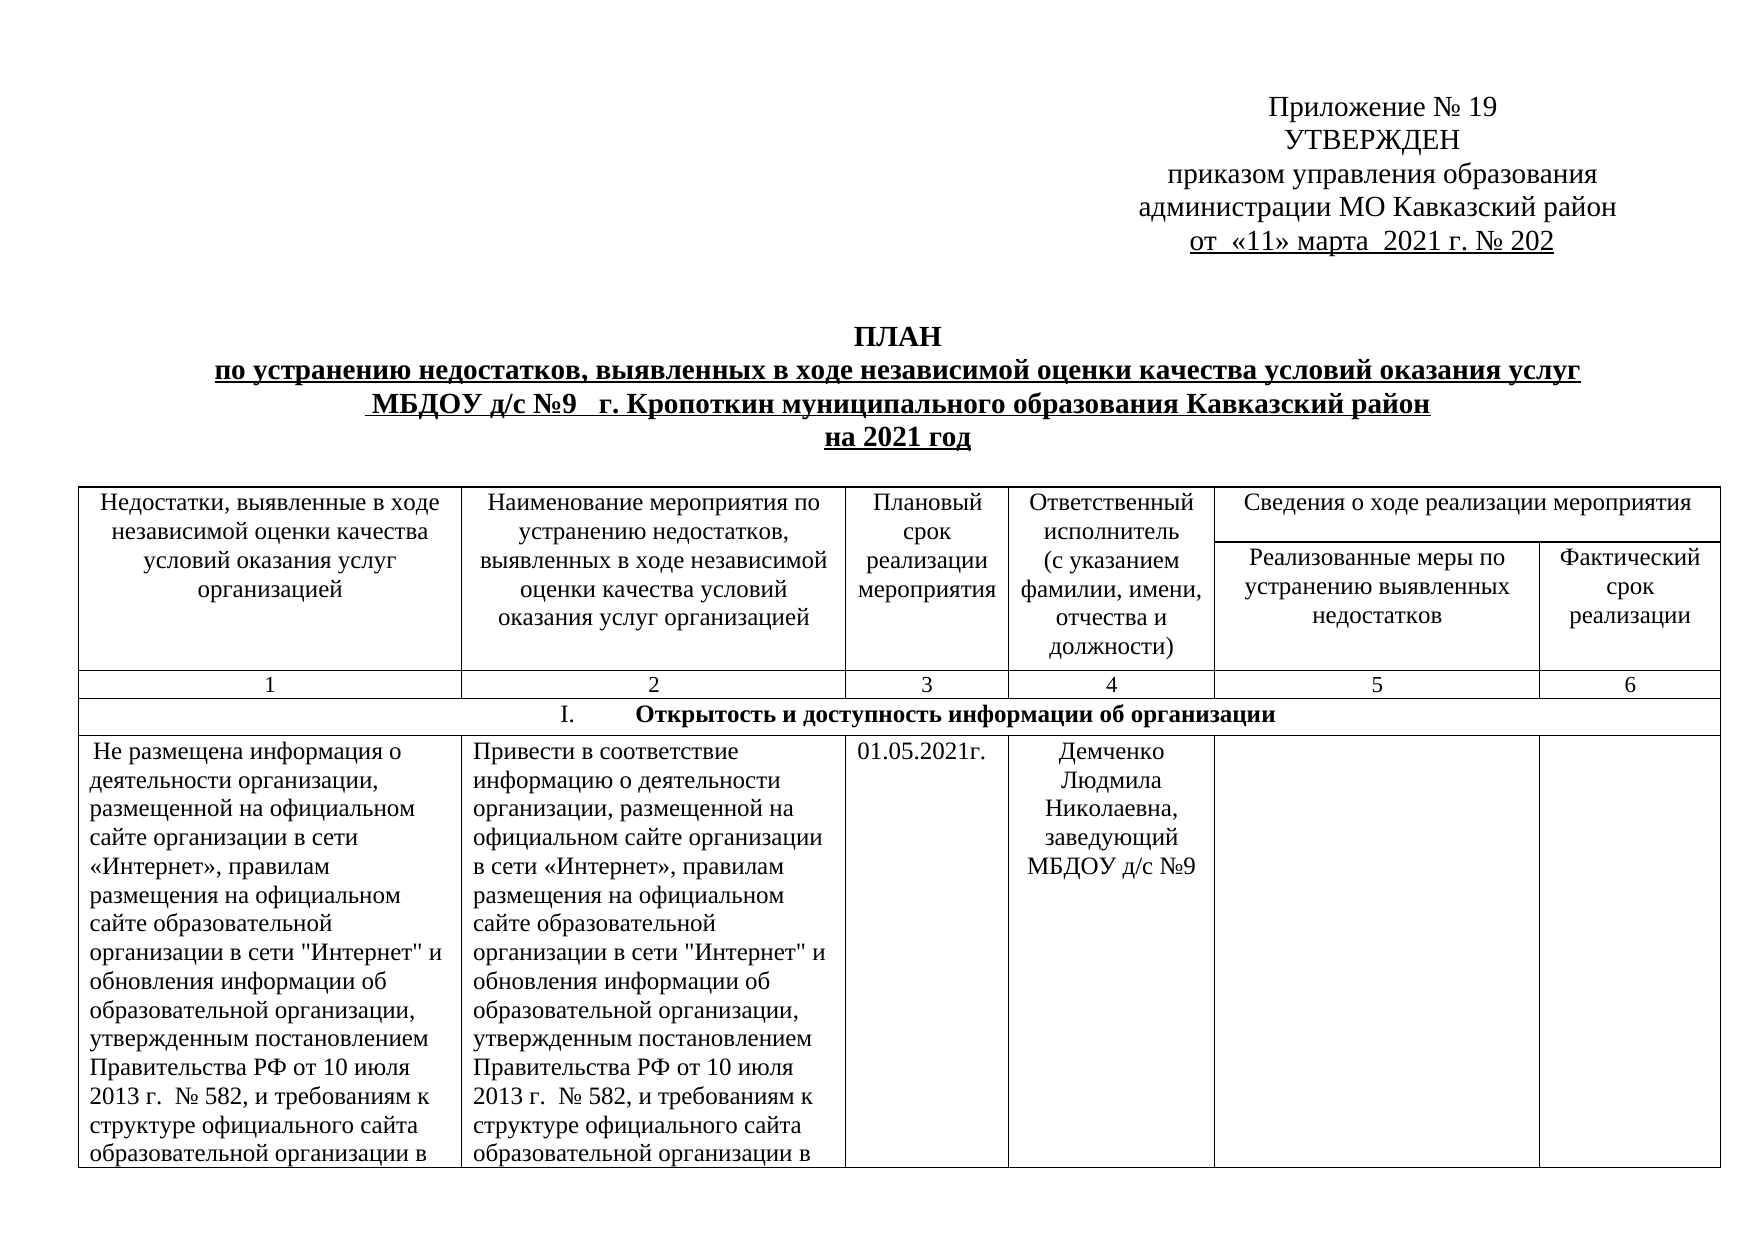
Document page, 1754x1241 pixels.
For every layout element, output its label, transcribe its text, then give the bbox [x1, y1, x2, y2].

text от «11» марта 2021 г. № 202 [124, 223, 1671, 256]
table_cell [1540, 736, 1720, 1167]
table_cell 5 [1215, 671, 1539, 698]
table_header Наименование мероприятия по устранению недостатков, выявленных в ходе независимой оценки качества условий оказания услуг организацией [462, 488, 845, 670]
table_header Ответственный исполнитель (с указанием фамилии, имени, отчества и должности) [1009, 488, 1214, 670]
table_cell 2 [462, 671, 845, 698]
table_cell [462, 736, 845, 1167]
text ПЛАН [124, 319, 1671, 352]
table_cell 4 [1009, 671, 1214, 698]
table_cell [1009, 736, 1214, 1167]
table_header Плановый срок реализации мероприятия [846, 488, 1008, 670]
table_cell 01.05.2021г. [846, 736, 1008, 1167]
text администрации МО Кавказский район [124, 189, 1671, 223]
table_header Сведения о ходе реализации мероприятия [1215, 488, 1720, 541]
text приказом управления образования [124, 156, 1671, 189]
table_cell Реализованные меры по устранению выявленных недостатков [1215, 543, 1539, 670]
text Приложение № 19 [1246, 89, 1671, 122]
table_cell Фактический срок реализации [1540, 543, 1720, 670]
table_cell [79, 736, 461, 1167]
table_cell 6 [1540, 671, 1720, 698]
table_header Недостатки, выявленные в ходе независимой оценки качества условий оказания услуг организацией [79, 488, 461, 670]
text по устранению недостатков, выявленных в ходе независимой оценки качества условий оказания услуг [124, 352, 1671, 386]
text МБДОУ д/с №9 г. Кропоткин муниципального образования Кавказский район [124, 386, 1671, 419]
text УТВЕРЖДЕН [124, 122, 1671, 156]
table_cell 3 [846, 671, 1008, 698]
table_cell [1215, 736, 1539, 1167]
table_cell Открытость и доступность информации об организации [79, 699, 1720, 735]
text на 2021 год [124, 419, 1671, 453]
table_cell 1 [79, 671, 461, 698]
